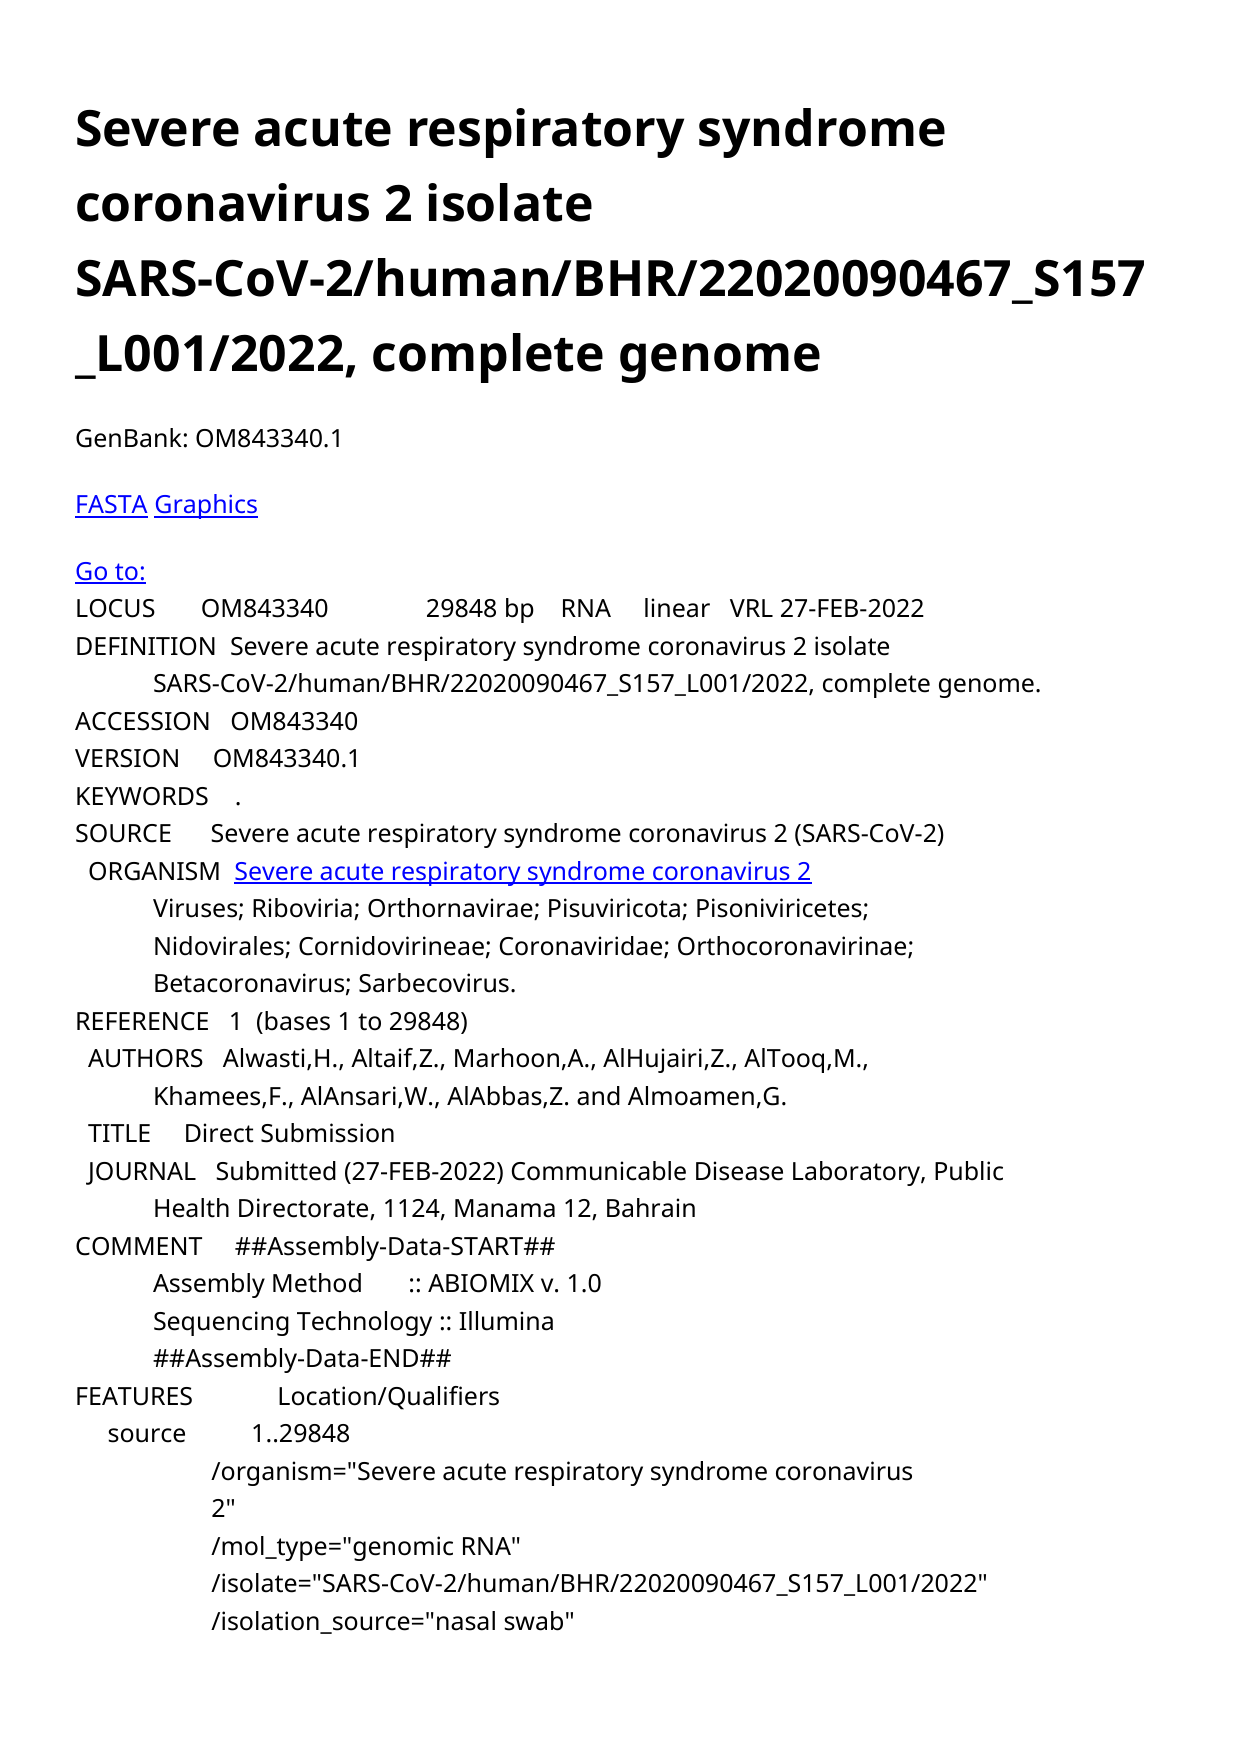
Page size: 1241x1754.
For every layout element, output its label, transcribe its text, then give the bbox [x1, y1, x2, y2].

text /mol_type="genomic RNA" [75, 1527, 1165, 1564]
text DEFINITION Severe acute respiratory syndrome coronavirus 2 isolate [75, 627, 1165, 664]
text /organism="Severe acute respiratory syndrome coronavirus [75, 1452, 1165, 1489]
text source 1..29848 [75, 1414, 1165, 1452]
text Viruses; Riboviria; Orthornavirae; Pisuviricota; Pisoniviricetes; [75, 889, 1165, 927]
text Go to: [75, 552, 1165, 589]
text Severe acute respiratory syndrome coronavirus 2 isolate SARS-CoV-2/human/BHR/22020090467_S157_L001/2022, complete genome [75, 89, 1165, 389]
text AUTHORS Alwasti,H., Altaif,Z., Marhoon,A., AlHujairi,Z., AlTooq,M., [75, 1039, 1165, 1077]
text REFERENCE 1 (bases 1 to 29848) [75, 1002, 1165, 1039]
text Sequencing Technology :: Illumina [75, 1302, 1165, 1339]
text Assembly Method :: ABIOMIX v. 1.0 [75, 1264, 1165, 1302]
text /isolate="SARS-CoV-2/human/BHR/22020090467_S157_L001/2022" [75, 1564, 1165, 1602]
text TITLE Direct Submission [75, 1114, 1165, 1152]
text ORGANISM Severe acute respiratory syndrome coronavirus 2 [75, 852, 1165, 889]
text GenBank: OM843340.1 [75, 419, 1165, 456]
text Khamees,F., AlAnsari,W., AlAbbas,Z. and Almoamen,G. [75, 1077, 1165, 1114]
text JOURNAL Submitted (27-FEB-2022) Communicable Disease Laboratory, Public [75, 1152, 1165, 1189]
text COMMENT ##Assembly-Data-START## [75, 1227, 1165, 1264]
text LOCUS OM843340 29848 bp RNA linear VRL 27-FEB-2022 [75, 589, 1165, 627]
text FASTA Graphics [75, 485, 1165, 523]
text Nidovirales; Cornidovirineae; Coronaviridae; Orthocoronavirinae; [75, 927, 1165, 964]
text ACCESSION OM843340 [75, 702, 1165, 739]
text Betacoronavirus; Sarbecovirus. [75, 964, 1165, 1002]
text FEATURES Location/Qualifiers [75, 1377, 1165, 1414]
text ##Assembly-Data-END## [75, 1339, 1165, 1377]
text VERSION OM843340.1 [75, 739, 1165, 777]
text 2" [75, 1489, 1165, 1527]
text /isolation_source="nasal swab" [75, 1602, 1165, 1639]
text Health Directorate, 1124, Manama 12, Bahrain [75, 1189, 1165, 1227]
text SARS-CoV-2/human/BHR/22020090467_S157_L001/2022, complete genome. [75, 664, 1165, 702]
text SOURCE Severe acute respiratory syndrome coronavirus 2 (SARS-CoV-2) [75, 814, 1165, 852]
text KEYWORDS . [75, 777, 1165, 814]
